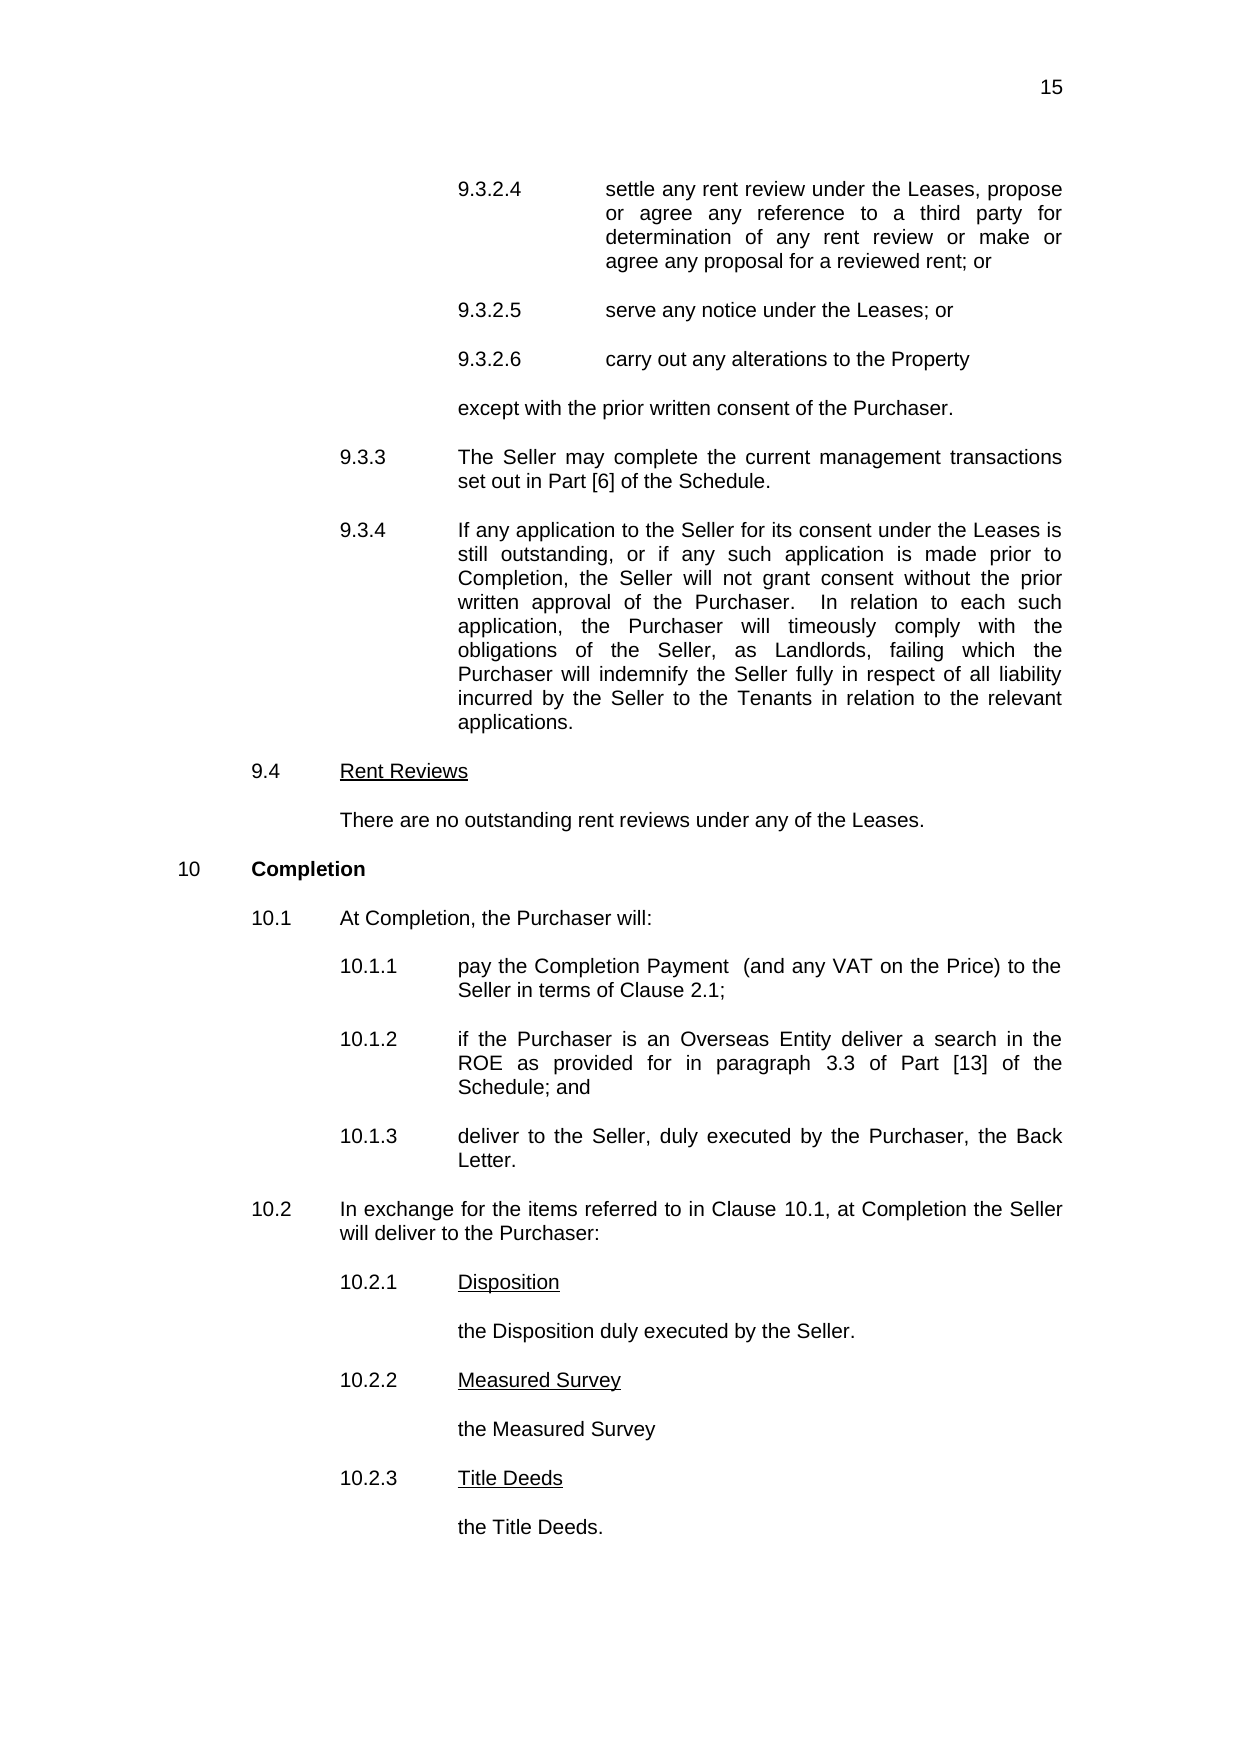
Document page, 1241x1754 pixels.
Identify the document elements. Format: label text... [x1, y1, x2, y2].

subtitle Disposition [339, 1270, 1063, 1294]
subtitle carry out any alterations to the Property [458, 347, 1063, 371]
text except with the prior written consent of the Purchaser. [458, 396, 1063, 420]
text There are no outstanding rent reviews under any of the Leases. [339, 807, 1063, 831]
subtitle In exchange for the items referred to in Clause 10.1, at Completion the Seller will deliver to the Purchaser: [251, 1197, 1063, 1245]
text the Measured Survey [458, 1417, 1063, 1441]
subtitle settle any rent review under the Leases, propose or agree any reference to a third party for determination of any rent review or make or agree any proposal for a reviewed rent; or [458, 177, 1063, 273]
subtitle Completion [177, 856, 1063, 880]
subtitle Rent Reviews [251, 758, 1063, 782]
subtitle Measured Survey [339, 1368, 1063, 1392]
subtitle The Seller may complete the current management transactions set out in Part [6] of the Schedule. [339, 445, 1063, 493]
subtitle If any application to the Seller for its consent under the Leases is still outstanding, or if any such application is made prior to Completion, the Seller will not grant consent without the prior written approval of the Purchaser. In relation to each such application, the Purchaser will timeously comply with the obligations of the Seller, as Landlords, failing which the Purchaser will indemnify the Seller fully in respect of all liability incurred by the Seller to the Tenants in relation to the relevant applications. [339, 518, 1063, 733]
subtitle pay the Completion Payment (and any VAT on the Price) to the Seller in terms of Clause 2.1; [339, 954, 1063, 1002]
subtitle the Title Deeds. [458, 1515, 1063, 1539]
subtitle serve any notice under the Leases; or [458, 298, 1063, 322]
subtitle At Completion, the Purchaser will: [251, 905, 1063, 929]
subtitle deliver to the Seller, duly executed by the Purchaser, the Back Letter. [339, 1124, 1063, 1172]
subtitle Title Deeds [339, 1466, 1063, 1490]
text the Disposition duly executed by the Seller. [458, 1319, 1063, 1343]
subtitle if the Purchaser is an Overseas Entity deliver a search in the ROE as provided for in paragraph 2.3 of Part [13] of the Schedule; and [339, 1027, 1063, 1099]
